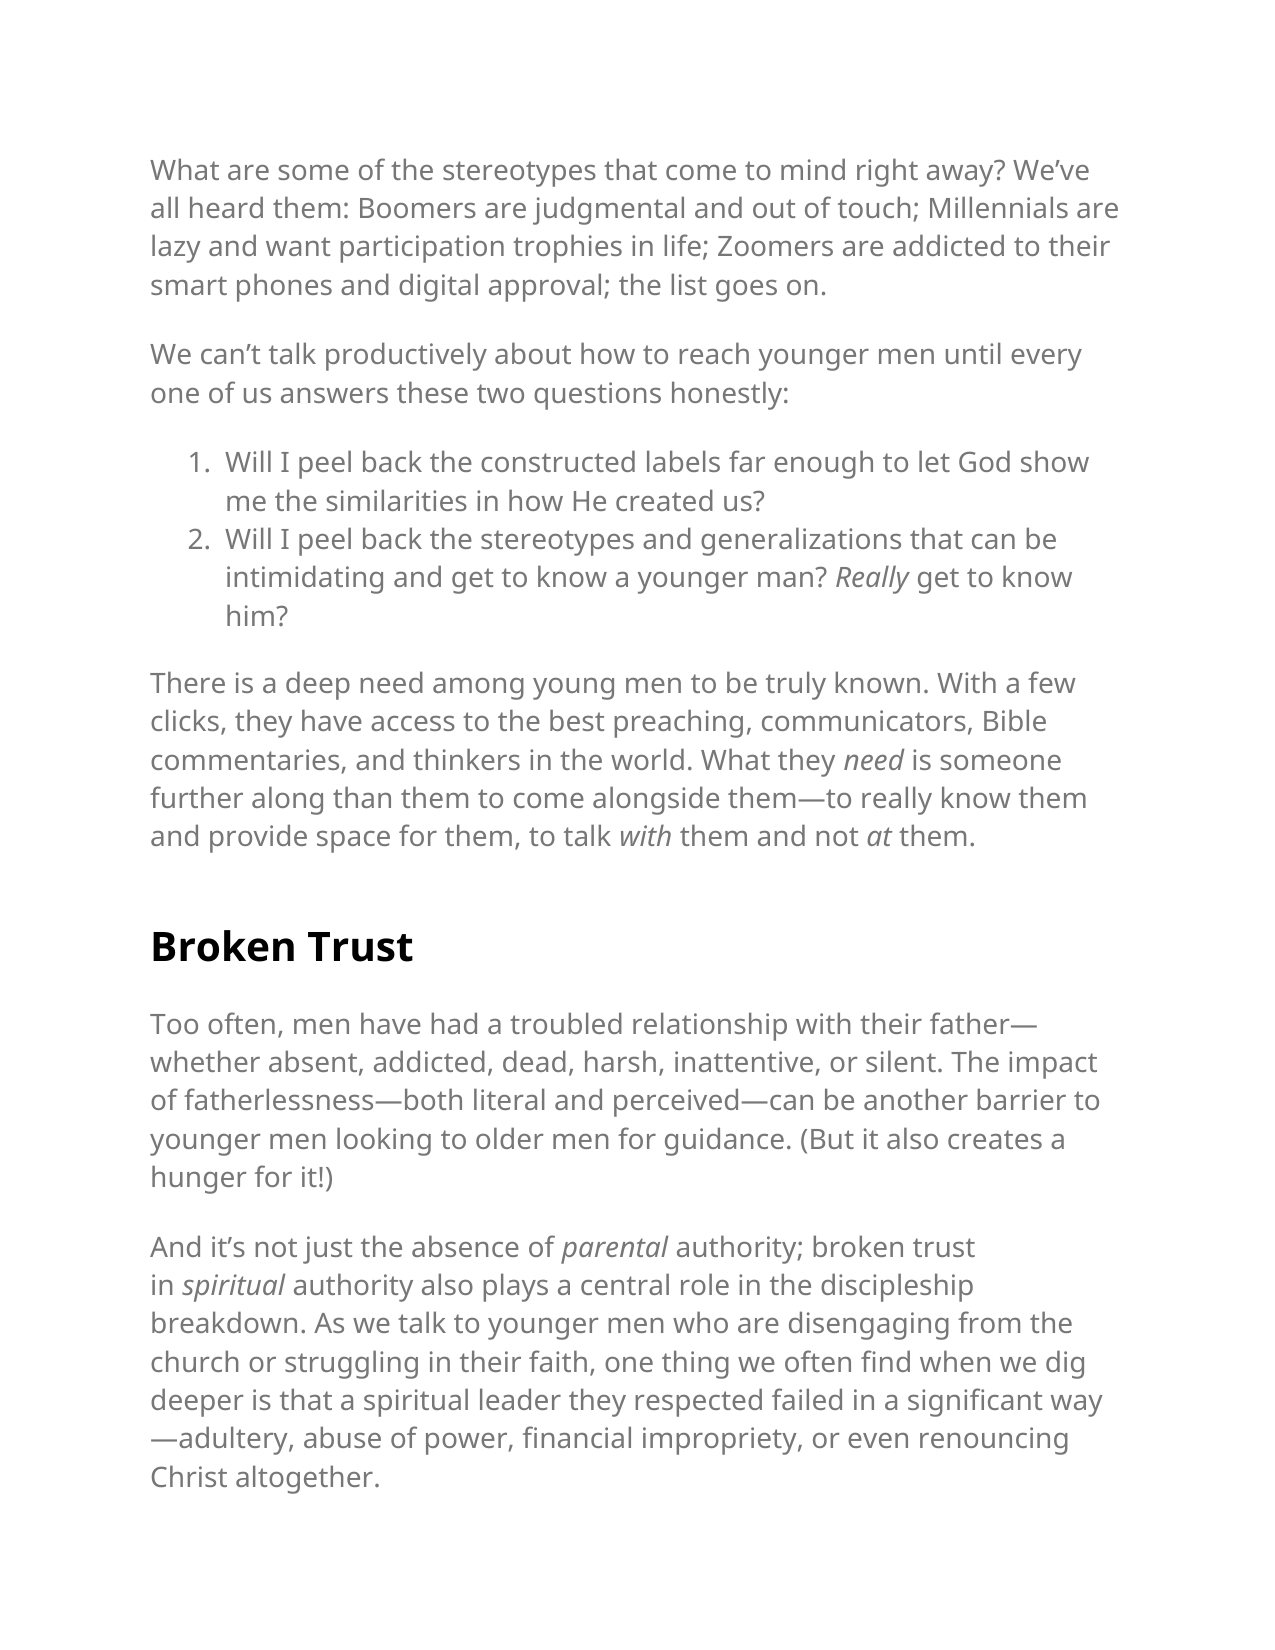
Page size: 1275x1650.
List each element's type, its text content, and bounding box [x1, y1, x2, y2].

text And it’s not just the absence of parental authority; broken trust in spiritual authority also plays a central role in the discipleship breakdown. As we talk to younger men who are disengaging from the church or struggling in their faith, one thing we often find when we dig deeper is that a spiritual leader they respected failed in a significant way—adultery, abuse of power, financial impropriety, or even renouncing Christ altogether. [150, 1227, 1125, 1495]
list Will I peel back the constructed labels far enough to let God show me the similarities in how He created us? [187, 442, 1125, 519]
text There is a deep need among young men to be truly known. With a few clicks, they have access to the best preaching, communicators, Bible commentaries, and thinkers in the world. What they need is someone further along than them to come alongside them—to really know them and provide space for them, to talk with them and not at them. [150, 663, 1125, 855]
text We can’t talk productively about how to reach younger men until every one of us answers these two questions honestly: [150, 334, 1125, 411]
list Will I peel back the stereotypes and generalizations that can be intimidating and get to know a younger man? Really get to know him? [187, 519, 1125, 634]
text Too often, men have had a troubled relationship with their father—whether absent, addicted, dead, harsh, inattentive, or silent. The impact of fatherlessness—both literal and perceived—can be another barrier to younger men looking to older men for guidance. (But it also creates a hunger for it!) [150, 1004, 1125, 1196]
text Broken Trust [150, 917, 1125, 973]
text What are some of the stereotypes that come to mind right away? We’ve all heard them: Boomers are judgmental and out of touch; Millennials are lazy and want participation trophies in life; Zoomers are addicted to their smart phones and digital approval; the list goes on. [150, 150, 1125, 303]
